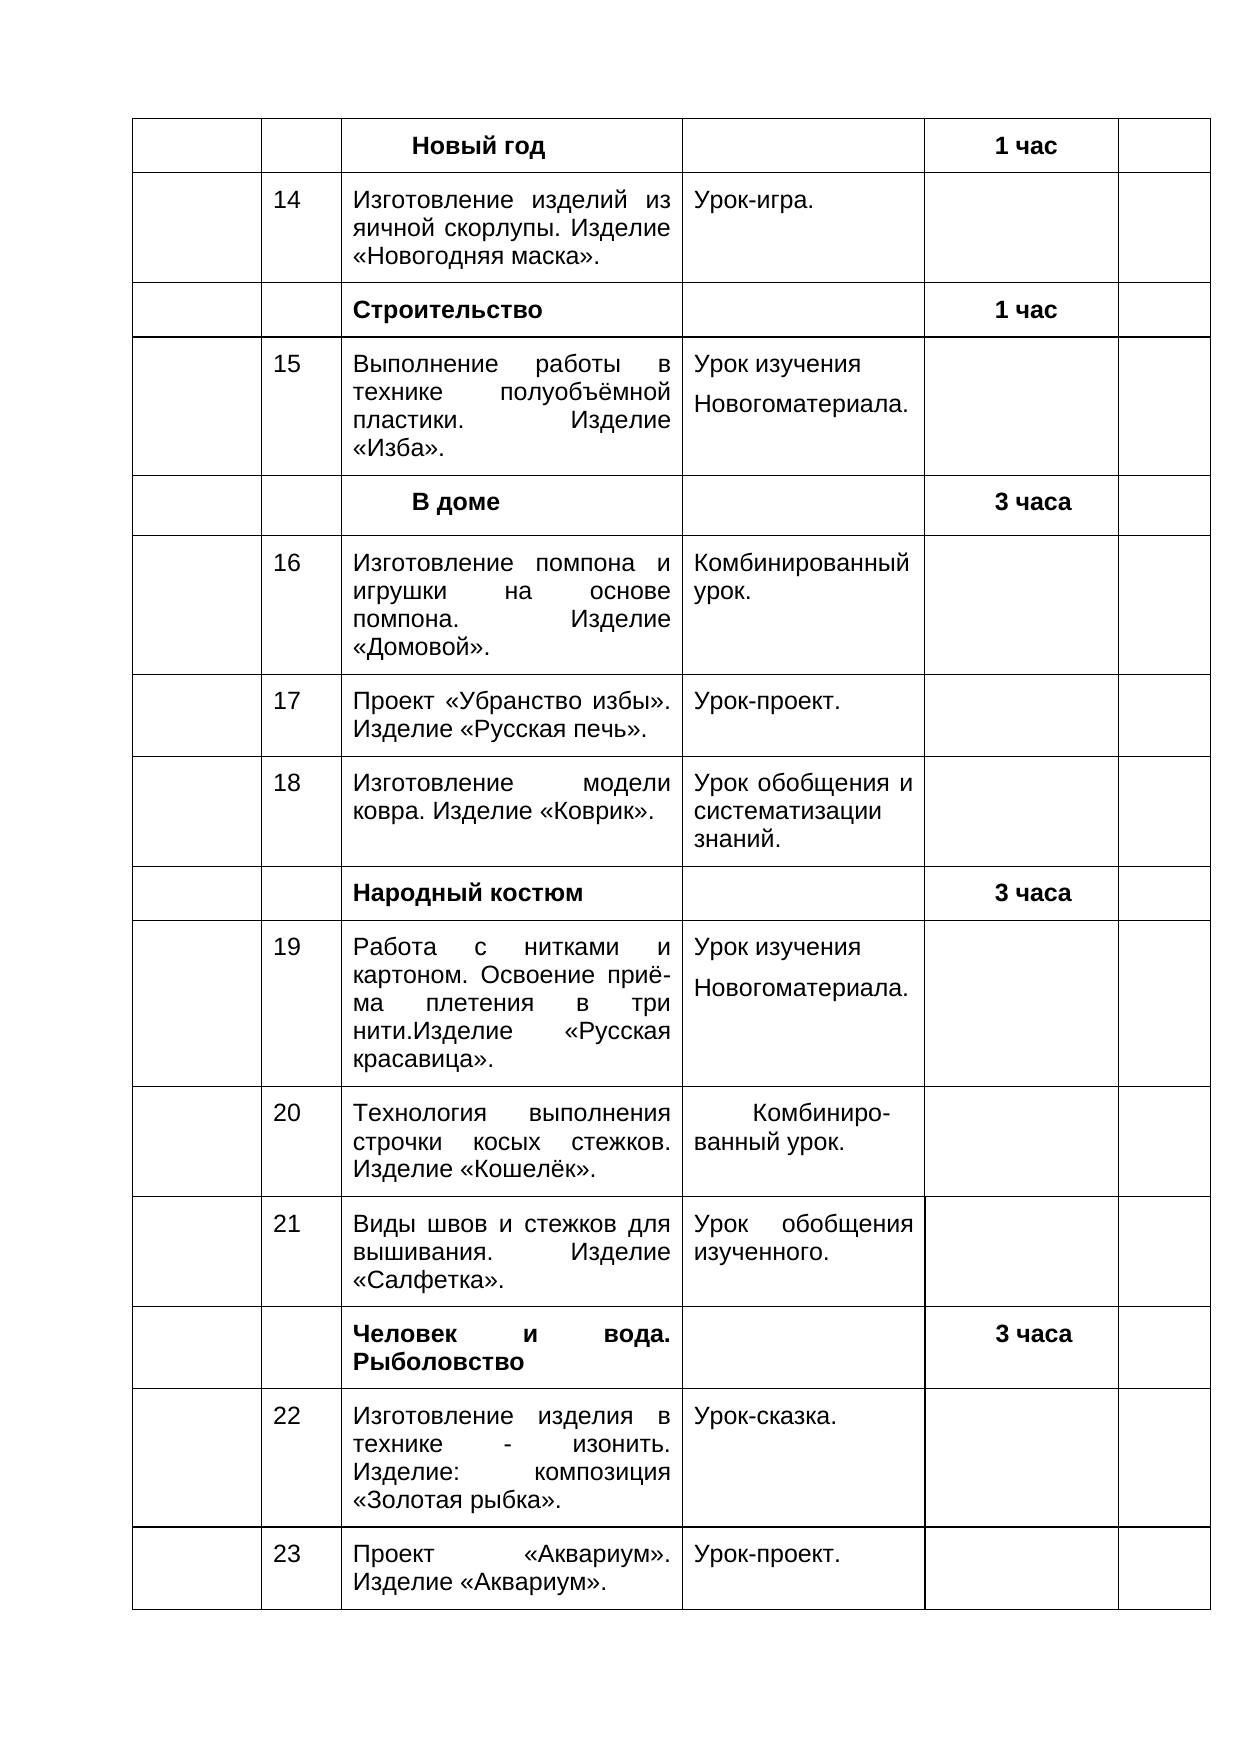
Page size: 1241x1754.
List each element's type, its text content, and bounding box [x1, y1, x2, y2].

table_cell В доме [342, 476, 682, 535]
table_cell 15 [262, 338, 341, 474]
table_cell [925, 173, 1118, 282]
table_cell [133, 867, 261, 920]
table_cell [925, 921, 1118, 1086]
table_cell Комбинированный урок. [683, 536, 924, 673]
table_cell [925, 675, 1118, 756]
table_cell Изготовление модели ковра. Изделие «Коврик». [342, 757, 682, 866]
table_cell [683, 283, 924, 336]
table_cell [1119, 1197, 1210, 1306]
table_cell Урок изучения Новогоматериала. [683, 338, 924, 474]
table_cell [133, 1087, 261, 1196]
table_cell [683, 476, 924, 535]
table_cell [133, 1197, 261, 1306]
table_cell 18 [262, 757, 341, 866]
table_cell [1119, 867, 1210, 920]
table_cell [925, 338, 1118, 474]
table_cell Новый год [342, 119, 682, 172]
table_cell Урок изучения Новогоматериала. [683, 921, 924, 1086]
table_cell [133, 1307, 261, 1388]
table_cell Человек и вода. Рыболовство [342, 1307, 682, 1388]
table_cell Проект «Аквариум». Изделие «Аквариум». [342, 1528, 682, 1608]
table_cell [262, 476, 341, 535]
table_cell Изготовление изделия в технике - изонить. Изделие: композиция «Золотая рыбка». [342, 1389, 682, 1526]
table_cell Урок-проект. [683, 675, 924, 756]
table_cell Комбинированный урок. [683, 1087, 924, 1196]
table_cell Виды швов и стежков для вышивания. Изделие «Салфетка». [342, 1197, 682, 1306]
table_cell [262, 867, 341, 920]
table_cell [1119, 921, 1210, 1086]
table_cell 21 [262, 1197, 341, 1306]
table_cell [262, 1307, 341, 1388]
table_cell [926, 1528, 1118, 1608]
table_cell 3 часа [925, 867, 1118, 920]
table_cell Урок-сказка. [683, 1389, 924, 1526]
table_cell [925, 536, 1118, 673]
table_cell Технология выполнения строчки косых стежков. Изделие «Кошелёк». [342, 1087, 682, 1196]
table_cell [1119, 757, 1210, 866]
table_cell [683, 119, 924, 172]
table_cell Выполнение работы в технике полуобъёмной пластики. Изделие «Изба». [342, 338, 682, 474]
table_cell [133, 536, 261, 673]
table_cell [1119, 536, 1210, 673]
table_cell [925, 1087, 1118, 1196]
table_cell Работа с нитками и картоном. Освоение приёма плетения в три нити.Изделие «Русская красавица». [342, 921, 682, 1086]
table_cell 20 [262, 1087, 341, 1196]
table_cell [683, 867, 924, 920]
table_cell [1119, 1307, 1210, 1388]
table_cell [133, 675, 261, 756]
table_cell [1119, 675, 1210, 756]
table_cell [133, 1528, 261, 1608]
table_cell Урок-игра. [683, 173, 924, 282]
table_cell [683, 1307, 924, 1388]
table_cell [133, 119, 261, 172]
table_cell 14 [262, 173, 341, 282]
table_cell [1119, 476, 1210, 535]
table_cell [1119, 1528, 1210, 1608]
table_cell Строительство [342, 283, 682, 336]
table_cell [926, 1389, 1118, 1526]
table_cell 3 часа [926, 1307, 1118, 1388]
table_cell Урок-проект. [683, 1528, 924, 1608]
table_cell [1119, 338, 1210, 474]
table_cell 1 час [925, 119, 1118, 172]
table_cell [133, 757, 261, 866]
table_cell Урок обобщения и систематизации знаний. [683, 757, 924, 866]
table_cell [133, 283, 261, 336]
table_cell Изготовление изделий из яичной скорлупы. Изделие «Новогодняя маска». [342, 173, 682, 282]
table_cell Проект «Убранство избы». Изделие «Русская печь». [342, 675, 682, 756]
table_cell [133, 173, 261, 282]
table_cell 16 [262, 536, 341, 673]
table_cell Народный костюм [342, 867, 682, 920]
table_cell 3 часа [925, 476, 1118, 535]
table_cell [133, 1389, 261, 1526]
table_cell [1119, 173, 1210, 282]
table_cell Урок обобщения изученного. [683, 1197, 924, 1306]
table_cell [925, 757, 1118, 866]
table_cell [1119, 1087, 1210, 1196]
table_cell [133, 338, 261, 474]
table_cell [133, 476, 261, 535]
table_cell [133, 921, 261, 1086]
table_cell [262, 283, 341, 336]
table_cell 17 [262, 675, 341, 756]
table_cell [926, 1197, 1118, 1306]
table_cell [262, 119, 341, 172]
table_cell [1119, 1389, 1210, 1526]
table_cell [1119, 283, 1210, 336]
table_cell Изготовление помпона и игрушки на основе помпона. Изделие «Домовой». [342, 536, 682, 673]
table_cell 1 час [925, 283, 1118, 336]
table_cell 23 [262, 1528, 341, 1608]
table_cell [1119, 119, 1210, 172]
table_cell 22 [262, 1389, 341, 1526]
table_cell 19 [262, 921, 341, 1086]
